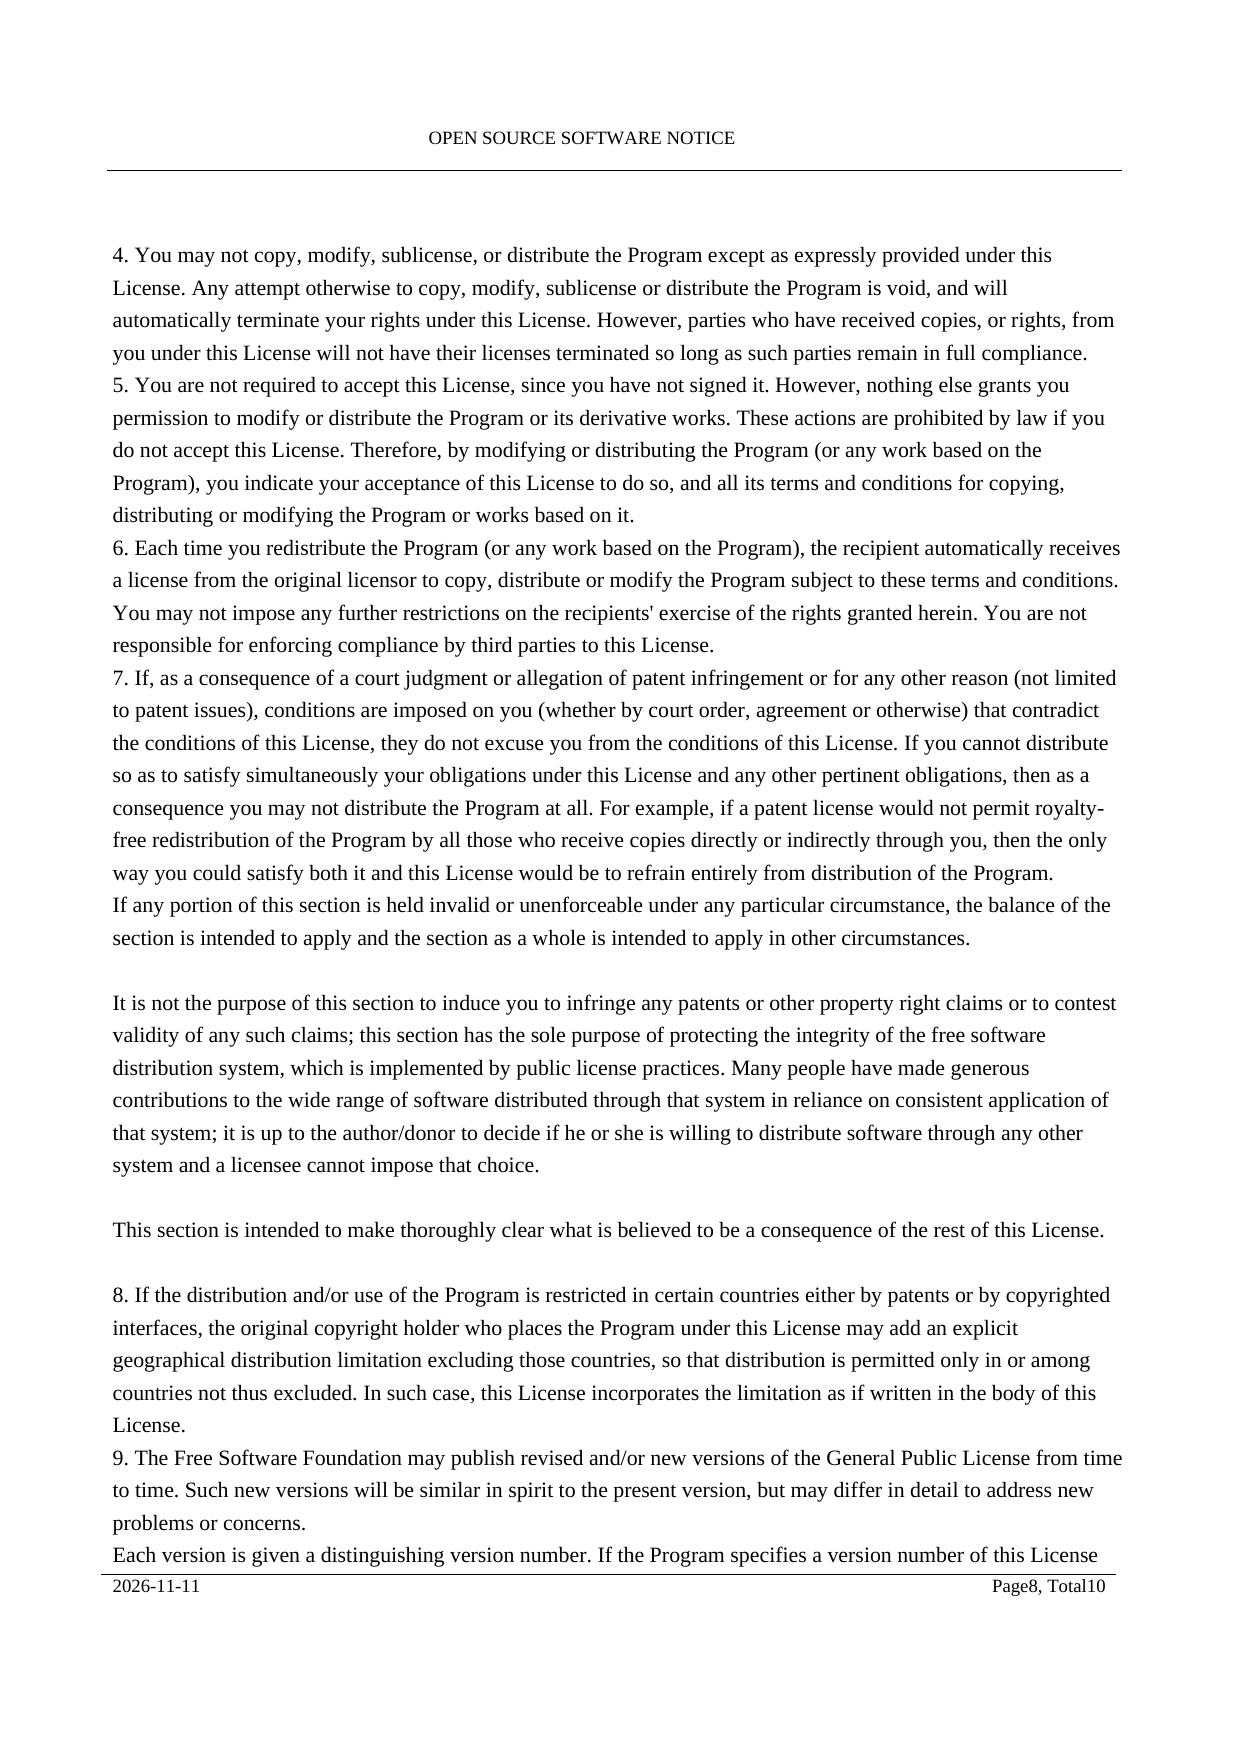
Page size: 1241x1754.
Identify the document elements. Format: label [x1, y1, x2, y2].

text [112, 206, 1128, 1571]
